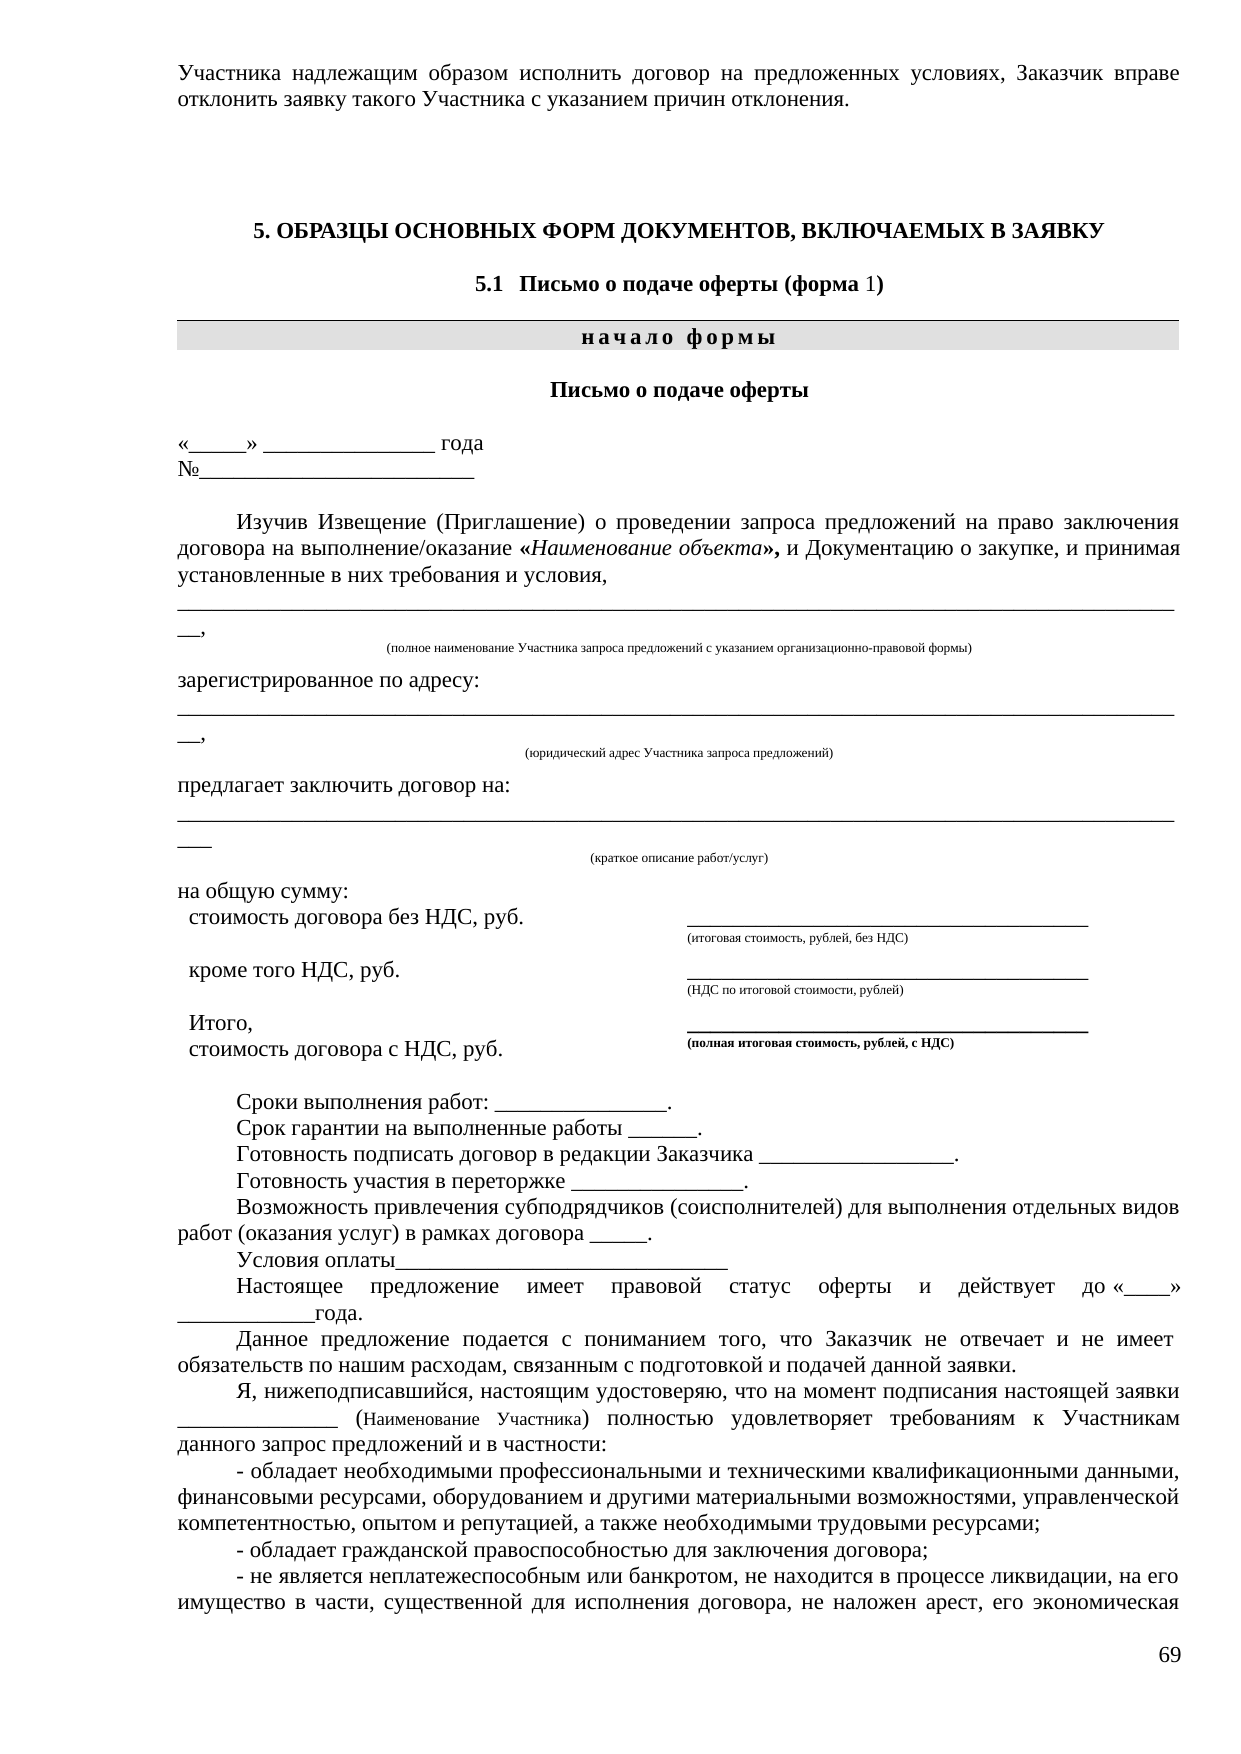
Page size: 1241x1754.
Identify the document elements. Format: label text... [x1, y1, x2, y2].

text «_____» _______________ года [177, 429, 635, 455]
table_cell Итого, стоимость договора с НДС, руб. [177, 1009, 676, 1061]
text Условия оплаты_____________________________ [177, 1246, 1181, 1272]
text __________________________________________________________________________________________ [177, 798, 1181, 851]
text Изучив Извещение (Приглашение) о проведении запроса предложений на право заключения договора на выполнение/оказание «Наименование объекта», и Документацию о закупке, и принимая установленные в них требования и условия, [177, 508, 1181, 587]
text _________________________________________________________________________________________, [177, 692, 1181, 745]
text Срок гарантии на выполненные работы ______. [177, 1114, 1181, 1140]
table_header ___________________________________ (итоговая стоимость, рублей, без НДС) [676, 903, 1145, 956]
table_header стоимость договора без НДС, руб. [177, 903, 676, 956]
text 5.1 Письмо о подаче оферты (форма 1) [177, 270, 1181, 296]
text Настоящее предложение имеет правовой статус оферты и действует до «____» ____________года. [177, 1272, 1181, 1325]
text (краткое описание работ/услуг) [177, 851, 1181, 877]
text Возможность привлечения субподрядчиков (соисполнителей) для выполнения отдельных видов работ (оказания услуг) в рамках договора _____. [177, 1193, 1181, 1246]
table_cell кроме того НДС, руб. [177, 956, 676, 1009]
table_cell ___________________________________ (НДС по итоговой стоимости, рублей) [676, 956, 1145, 1009]
text Данное предложение подается с пониманием того, что Заказчик не отвечает и не имеет обязательств по нашим расходам, связанным с подготовкой и подачей данной заявки. [177, 1325, 1175, 1378]
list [177, 59, 1181, 112]
text _________________________________________________________________________________________, [177, 587, 1181, 640]
text Письмо о подаче оферты [177, 376, 1181, 402]
text (юридический адрес Участника запроса предложений) [177, 745, 1181, 771]
text (полное наименование Участника запроса предложений с указанием организационно-правовой формы) [177, 640, 1181, 666]
text начало формы [177, 321, 1179, 350]
text Готовность участия в переторжке _______________. [177, 1167, 1181, 1193]
text Я, нижеподписавшийся, настоящим удостоверяю, что на момент подписания настоящей заявки ______________ (Наименование Участника) полностью удовлетворяет требованиям к Участникам данного запрос предложений и в частности: [177, 1378, 1181, 1457]
table_cell ___________________________________ (полная итоговая стоимость, рублей, с НДС) [676, 1009, 1145, 1061]
text зарегистрированное по адресу: [177, 666, 1181, 692]
text - обладает необходимыми профессиональными и техническими квалификационными данными, финансовыми ресурсами, оборудованием и другими материальными возможностями, управленческой компетентностью, опытом и репутацией, а также необходимыми трудовыми ресурсами; [177, 1457, 1181, 1536]
text Сроки выполнения работ: _______________. [177, 1088, 1181, 1114]
text 5. ОБРАЗЦЫ ОСНОВНЫХ ФОРМ ДОКУМЕНТОВ, ВКЛЮЧАЕМЫХ В ЗАЯВКУ [177, 217, 1181, 243]
text предлагает заключить договор на: [177, 771, 1181, 798]
text Готовность подписать договор в редакции Заказчика _________________. [177, 1140, 1181, 1167]
text на общую сумму: [177, 877, 1181, 903]
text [177, 1562, 1181, 1615]
text №________________________ [177, 455, 635, 482]
text - обладает гражданской правоспособностью для заключения договора; [177, 1536, 1181, 1562]
